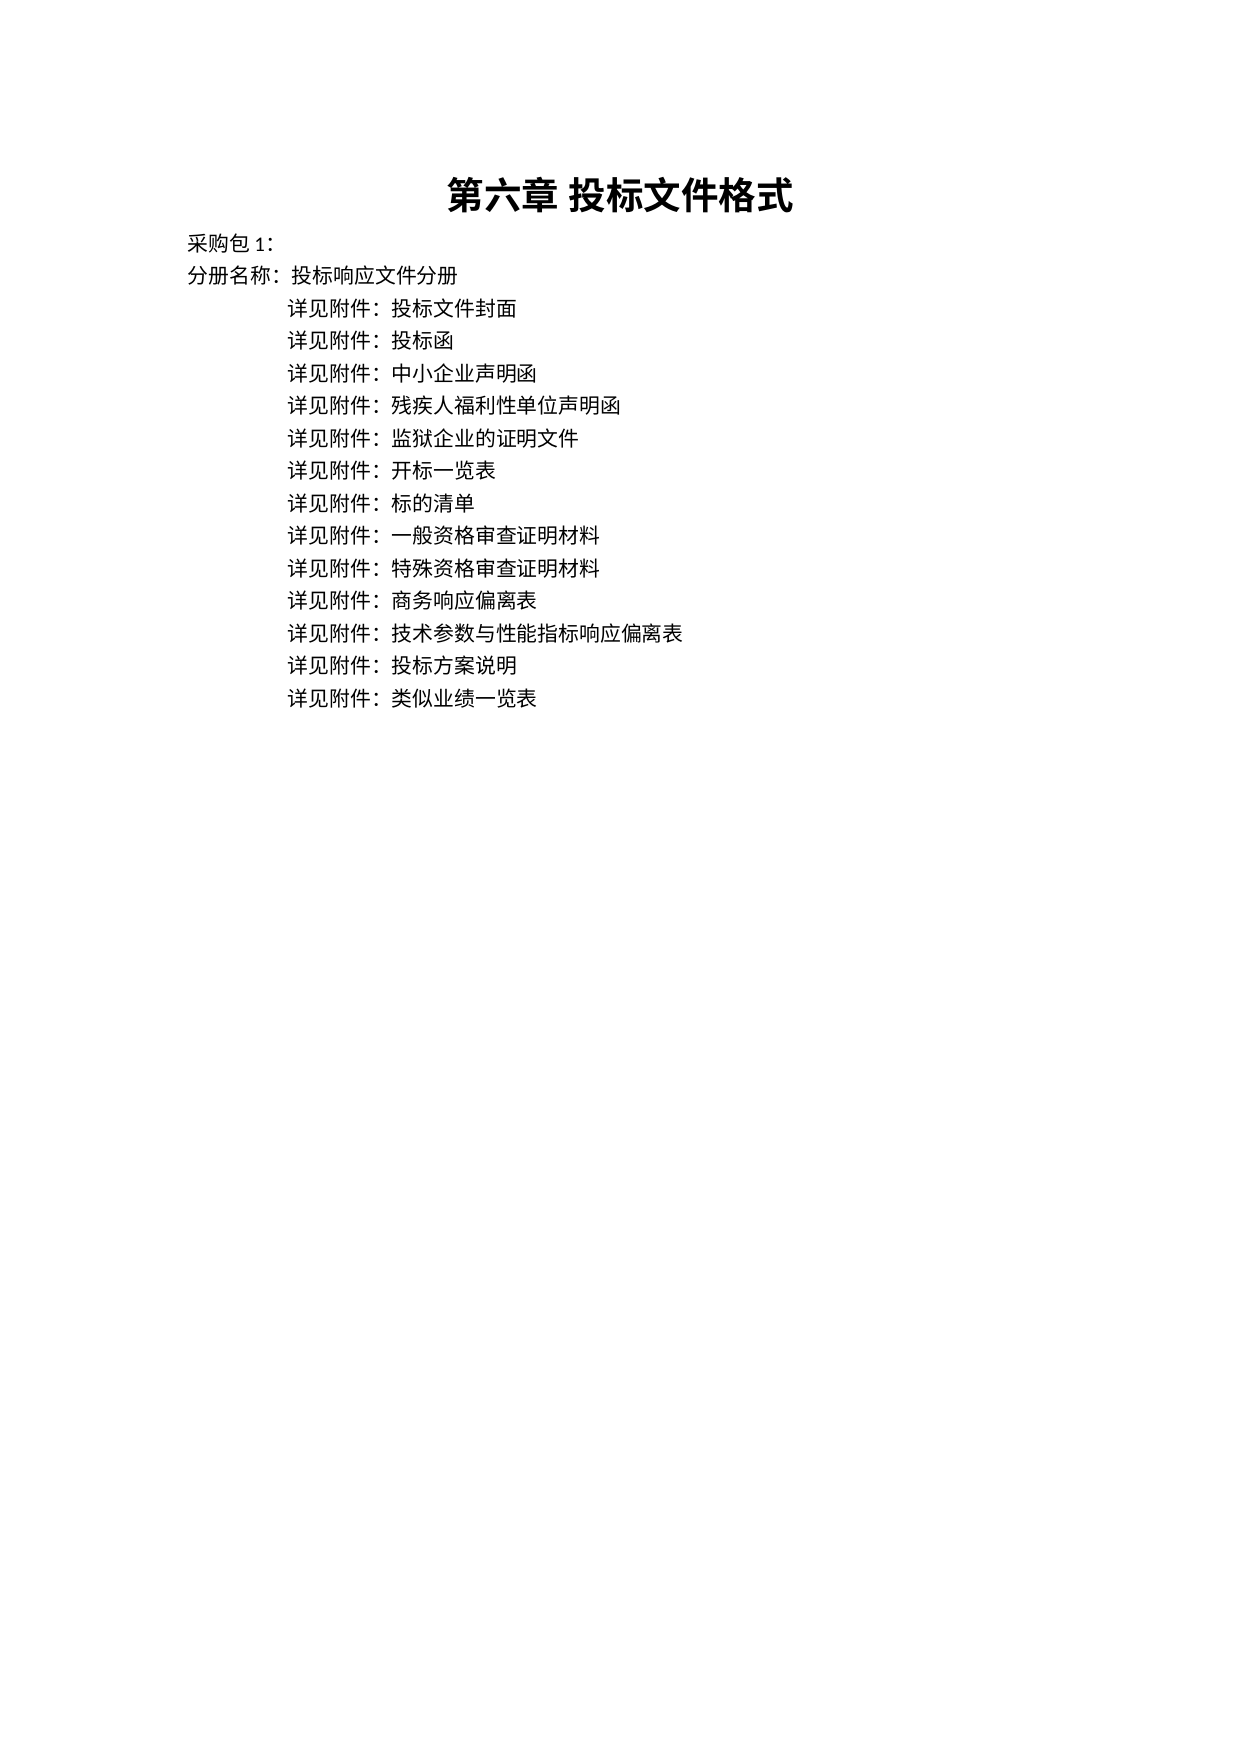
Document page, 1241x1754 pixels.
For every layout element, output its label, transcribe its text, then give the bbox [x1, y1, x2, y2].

text 第六章 投标文件格式 [187, 162, 1053, 227]
text 分册名称：投标响应文件分册 [187, 259, 1053, 292]
text 详见附件：投标方案说明 [187, 649, 1053, 682]
text 详见附件：投标函 [187, 324, 1053, 357]
text 详见附件：投标文件封面 [187, 292, 1053, 324]
text 详见附件：类似业绩一览表 [187, 682, 1053, 714]
text 详见附件：特殊资格审查证明材料 [187, 552, 1053, 584]
text 详见附件：技术参数与性能指标响应偏离表 [187, 617, 1053, 649]
text 详见附件：监狱企业的证明文件 [187, 422, 1053, 454]
text 详见附件：商务响应偏离表 [187, 584, 1053, 617]
text 详见附件：标的清单 [187, 487, 1053, 519]
text 采购包1： [187, 227, 1053, 259]
text 详见附件：残疾人福利性单位声明函 [187, 389, 1053, 422]
text 详见附件：开标一览表 [187, 454, 1053, 487]
text 详见附件：一般资格审查证明材料 [187, 519, 1053, 552]
text 详见附件：中小企业声明函 [187, 357, 1053, 389]
